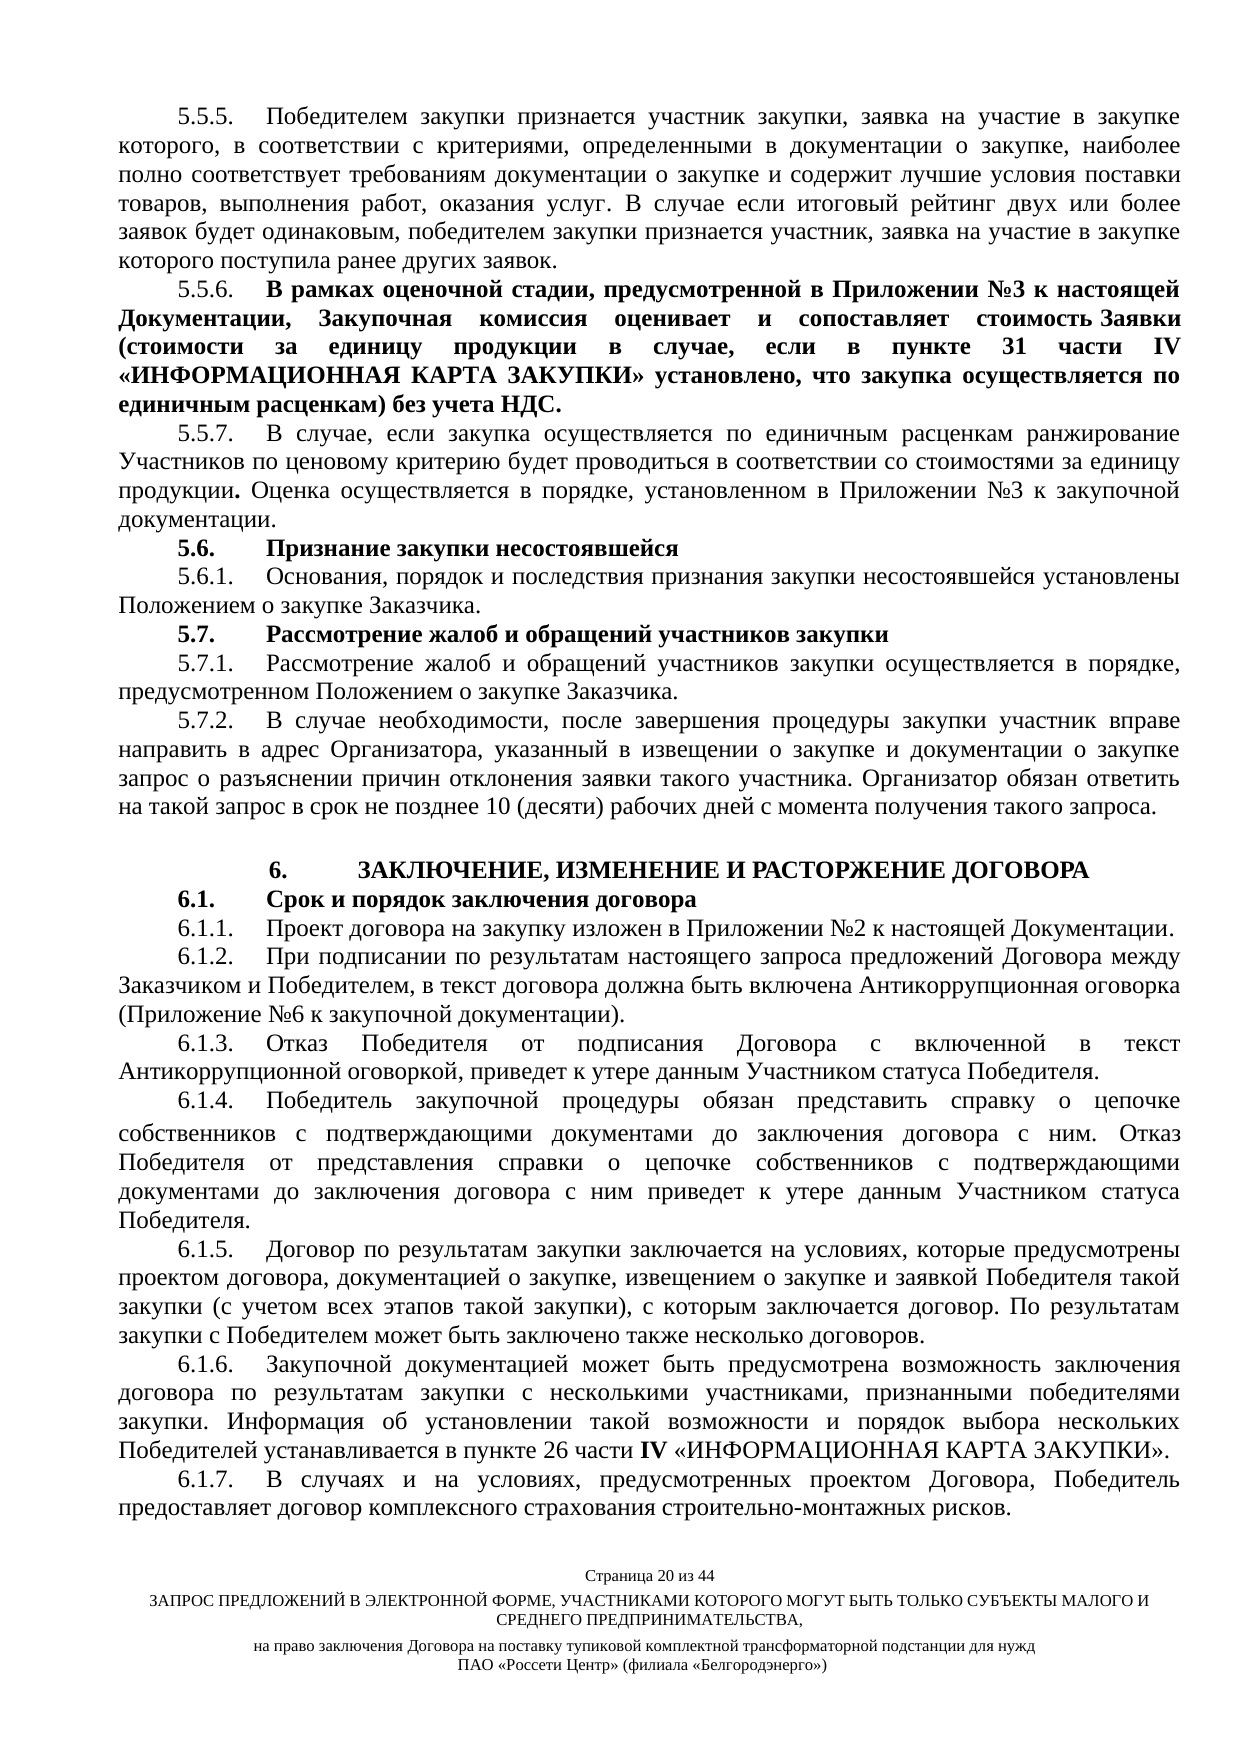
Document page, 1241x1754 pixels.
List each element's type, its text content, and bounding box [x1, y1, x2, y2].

subtitle Рассмотрение жалоб и обращений участников закупки осуществляется в порядке, предусмотренном Положением о закупке Заказчика. [118, 648, 1181, 705]
subtitle Договор по результатам закупки заключается на условиях, которые предусмотрены проектом договора, документацией о закупке, извещением о закупке и заявкой Победителя такой закупки (с учетом всех этапов такой закупки), с которым заключается договор. По результатам закупки с Победителем может быть заключено также несколько договоров. [118, 1234, 1181, 1349]
subtitle При подписании по результатам настоящего запроса предложений Договора между Заказчиком и Победителем, в текст договора должна быть включена Антикоррупционная оговорка (Приложение №6 к закупочной документации). [118, 941, 1181, 1028]
subtitle Проект договора на закупку изложен в Приложении №2 к настоящей Документации. [118, 913, 1181, 941]
subtitle В случаях и на условиях, предусмотренных проектом Договора, Победитель предоставляет договор комплексного страхования строительно-монтажных рисков. [118, 1464, 1181, 1521]
subtitle Признание закупки несостоявшейся [118, 533, 1181, 561]
subtitle Отказ Победителя от подписания Договора с включенной в текст Антикоррупционной оговоркой, приведет к утере данным Участником статуса Победителя. [118, 1028, 1181, 1085]
subtitle Победитель закупочной процедуры обязан представить справку о цепочке собственников с подтверждающими документами до заключения договора с ним. Отказ Победителя от представления справки о цепочке собственников с подтверждающими документами до заключения договора с ним приведет к утере данным Участником статуса Победителя. [118, 1085, 1181, 1234]
subtitle В рамках оценочной стадии, предусмотренной в Приложении №3 к настоящей Документации, Закупочная комиссия оценивает и сопоставляет стоимость Заявки (стоимости за единицу продукции в случае, если в пункте 31 части IV «ИНФОРМАЦИОННАЯ КАРТА ЗАКУПКИ» установлено, что закупка осуществляется по единичным расценкам) без учета НДС. [118, 274, 1181, 418]
subtitle В случае, если закупка осуществляется по единичным расценкам ранжирование Участников по ценовому критерию будет проводиться в соответствии со стоимостями за единицу продукции. Оценка осуществляется в порядке, установленном в Приложении №3 к закупочной документации. [118, 418, 1181, 533]
subtitle Срок и порядок заключения договора [118, 884, 1181, 913]
subtitle Основания, порядок и последствия признания закупки несостоявшейся установлены Положением о закупке Заказчика. [118, 561, 1181, 619]
subtitle В случае необходимости, после завершения процедуры закупки участник вправе направить в адрес Организатора, указанный в извещении о закупке и документации о закупке запрос о разъяснении причин отклонения заявки такого участника. Организатор обязан ответить на такой запрос в срок не позднее 10 (десяти) рабочих дней с момента получения такого запроса. [118, 705, 1181, 820]
subtitle ЗАКЛЮЧЕНИЕ, ИЗМЕНЕНИЕ И РАСТОРЖЕНИЕ ДОГОВОРА [118, 855, 1181, 884]
subtitle Закупочной документацией может быть предусмотрена возможность заключения договора по результатам закупки с несколькими участниками, признанными победителями закупки. Информация об установлении такой возможности и порядок выбора нескольких Победителей устанавливается в пункте 26 части IV «ИНФОРМАЦИОННАЯ КАРТА ЗАКУПКИ». [118, 1349, 1181, 1464]
subtitle Победителем закупки признается участник закупки, заявка на участие в закупке которого, в соответствии с критериями, определенными в документации о закупке, наиболее полно соответствует требованиям документации о закупке и содержит лучшие условия поставки товаров, выполнения работ, оказания услуг. В случае если итоговый рейтинг двух или более заявок будет одинаковым, победителем закупки признается участник, заявка на участие в закупке которого поступила ранее других заявок. [118, 101, 1181, 274]
subtitle Рассмотрение жалоб и обращений участников закупки [118, 619, 1181, 648]
